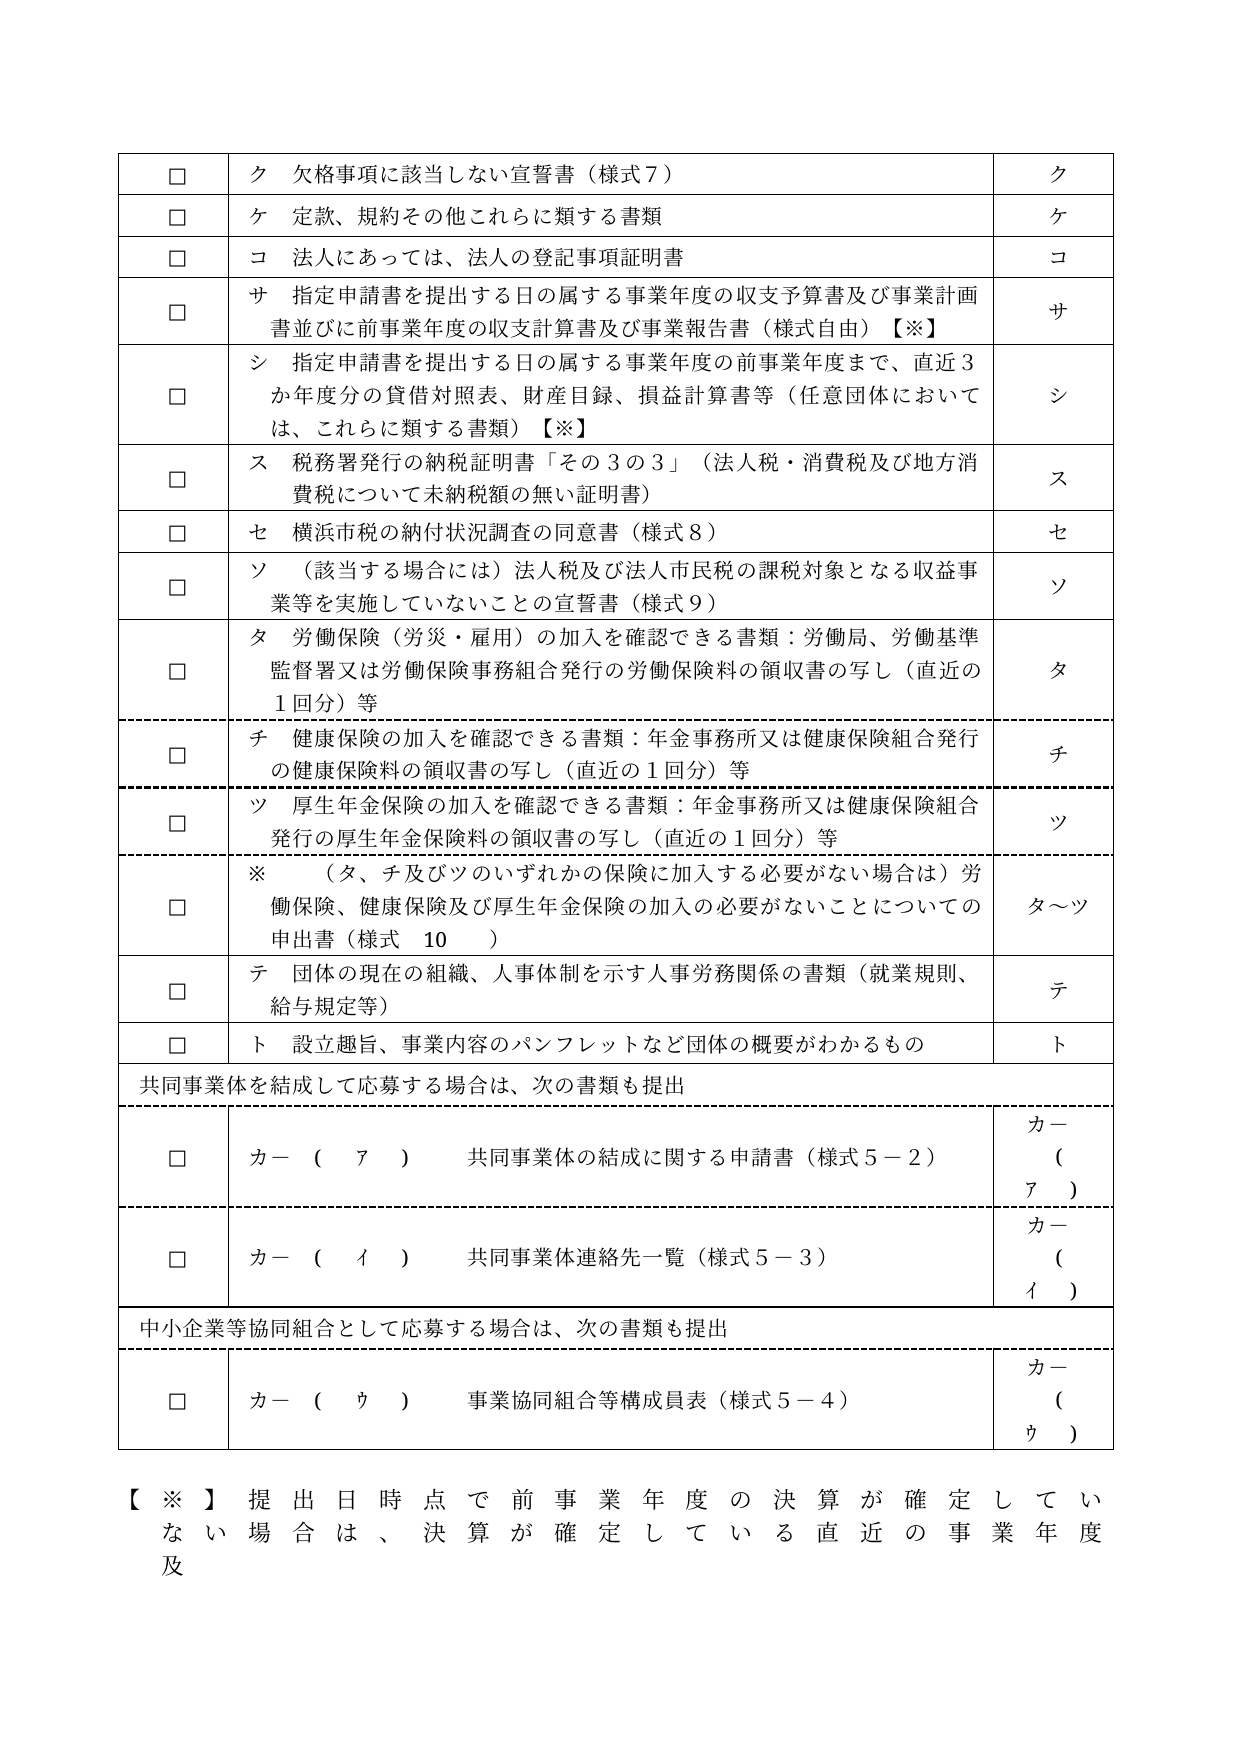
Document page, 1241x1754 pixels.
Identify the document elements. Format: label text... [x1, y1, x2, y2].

table_cell サ 指定申請書を提出する日の属する事業年度の収支予算書及び事業計画書並びに前事業年度の収支計算書及び事業報告書（様式自由）【※】 [229, 278, 993, 344]
table_cell □ [119, 345, 228, 443]
table_cell タ 労働保険（労災・雇用）の加入を確認できる書類：労働局、労働基準監督署又は労働保険事務組合発行の労働保険料の領収書の写し（直近の１回分）等 [229, 620, 993, 718]
table_cell □ [119, 195, 228, 236]
table_cell ケ 定款、規約その他これらに類する書類 [229, 195, 993, 236]
table_cell □ [119, 154, 228, 194]
table_cell □ [119, 786, 228, 854]
table_cell ソ [994, 553, 1113, 619]
table_cell カ－(ｱ) [994, 1105, 1113, 1206]
table_cell ト [994, 1023, 1113, 1063]
table_cell □ [119, 237, 228, 277]
table_cell サ [994, 278, 1113, 344]
table_cell ト 設立趣旨、事業内容のパンフレットなど団体の概要がわかるもの [229, 1023, 993, 1063]
table_cell セ 横浜市税の納付状況調査の同意書（様式８） [229, 511, 993, 552]
table_cell ク 欠格事項に該当しない宣誓書（様式７） [229, 154, 993, 194]
table_cell □ [119, 511, 228, 552]
text 【※】提出日時点で前事業年度の決算が確定していない場合は、決算が確定している直近の事業年度及 [117, 1482, 1123, 1581]
table_cell □ [119, 956, 228, 1022]
table_cell カ－(ｲ) [994, 1206, 1113, 1306]
table_cell カ－(ｳ) 事業協同組合等構成員表（様式５－４） [229, 1348, 993, 1448]
table_cell 共同事業体を結成して応募する場合は、次の書類も提出 [119, 1064, 1113, 1105]
table_cell シ 指定申請書を提出する日の属する事業年度の前事業年度まで、直近３か年度分の貸借対照表、財産目録、損益計算書等（任意団体においては、これらに類する書類）【※】 [229, 345, 993, 443]
table_cell □ [119, 445, 228, 510]
table_cell コ [994, 237, 1113, 277]
table_cell テ [994, 956, 1113, 1022]
table_cell ス [994, 445, 1113, 510]
table_cell カ－(ｳ) [994, 1348, 1113, 1448]
table_cell □ [119, 1105, 228, 1206]
table_cell カ－(ｱ) 共同事業体の結成に関する申請書（様式５－２） [229, 1105, 993, 1206]
table_cell □ [119, 1206, 228, 1306]
table_cell タ [994, 620, 1113, 718]
table_cell ス 税務署発行の納税証明書「その３の３」（法人税・消費税及び地方消費税について未納税額の無い証明書） [229, 445, 993, 510]
table_cell □ [119, 719, 228, 786]
table_cell □ [119, 1023, 228, 1063]
table_cell ケ [994, 195, 1113, 236]
table_cell □ [119, 553, 228, 619]
table_cell チ [994, 719, 1113, 786]
table_cell ツ 厚生年金保険の加入を確認できる書類：年金事務所又は健康保険組合発行の厚生年金保険料の領収書の写し（直近の１回分）等 [229, 786, 993, 854]
table_cell 中小企業等協同組合として応募する場合は、次の書類も提出 [119, 1308, 1113, 1348]
table_cell ソ （該当する場合には）法人税及び法人市民税の課税対象となる収益事業等を実施していないことの宣誓書（様式９） [229, 553, 993, 619]
table_cell □ [119, 620, 228, 718]
table_cell カ－(ｲ) 共同事業体連絡先一覧（様式５－３） [229, 1206, 993, 1306]
table_cell □ [119, 854, 228, 955]
table_cell □ [119, 1348, 228, 1448]
table_cell タ～ツ [994, 854, 1113, 955]
table_cell ツ [994, 786, 1113, 854]
table_cell チ 健康保険の加入を確認できる書類：年金事務所又は健康保険組合発行の健康保険料の領収書の写し（直近の１回分）等 [229, 719, 993, 786]
table_cell シ [994, 345, 1113, 443]
table_cell ク [994, 154, 1113, 194]
table_cell テ 団体の現在の組織、人事体制を示す人事労務関係の書類（就業規則、給与規定等） [229, 956, 993, 1022]
table_cell ※ （タ、チ及びツのいずれかの保険に加入する必要がない場合は）労働保険、健康保険及び厚生年金保険の加入の必要がないことについての申出書（様式10） [229, 854, 993, 955]
table_cell □ [119, 278, 228, 344]
table_cell セ [994, 511, 1113, 552]
table_cell コ 法人にあっては、法人の登記事項証明書 [229, 237, 993, 277]
